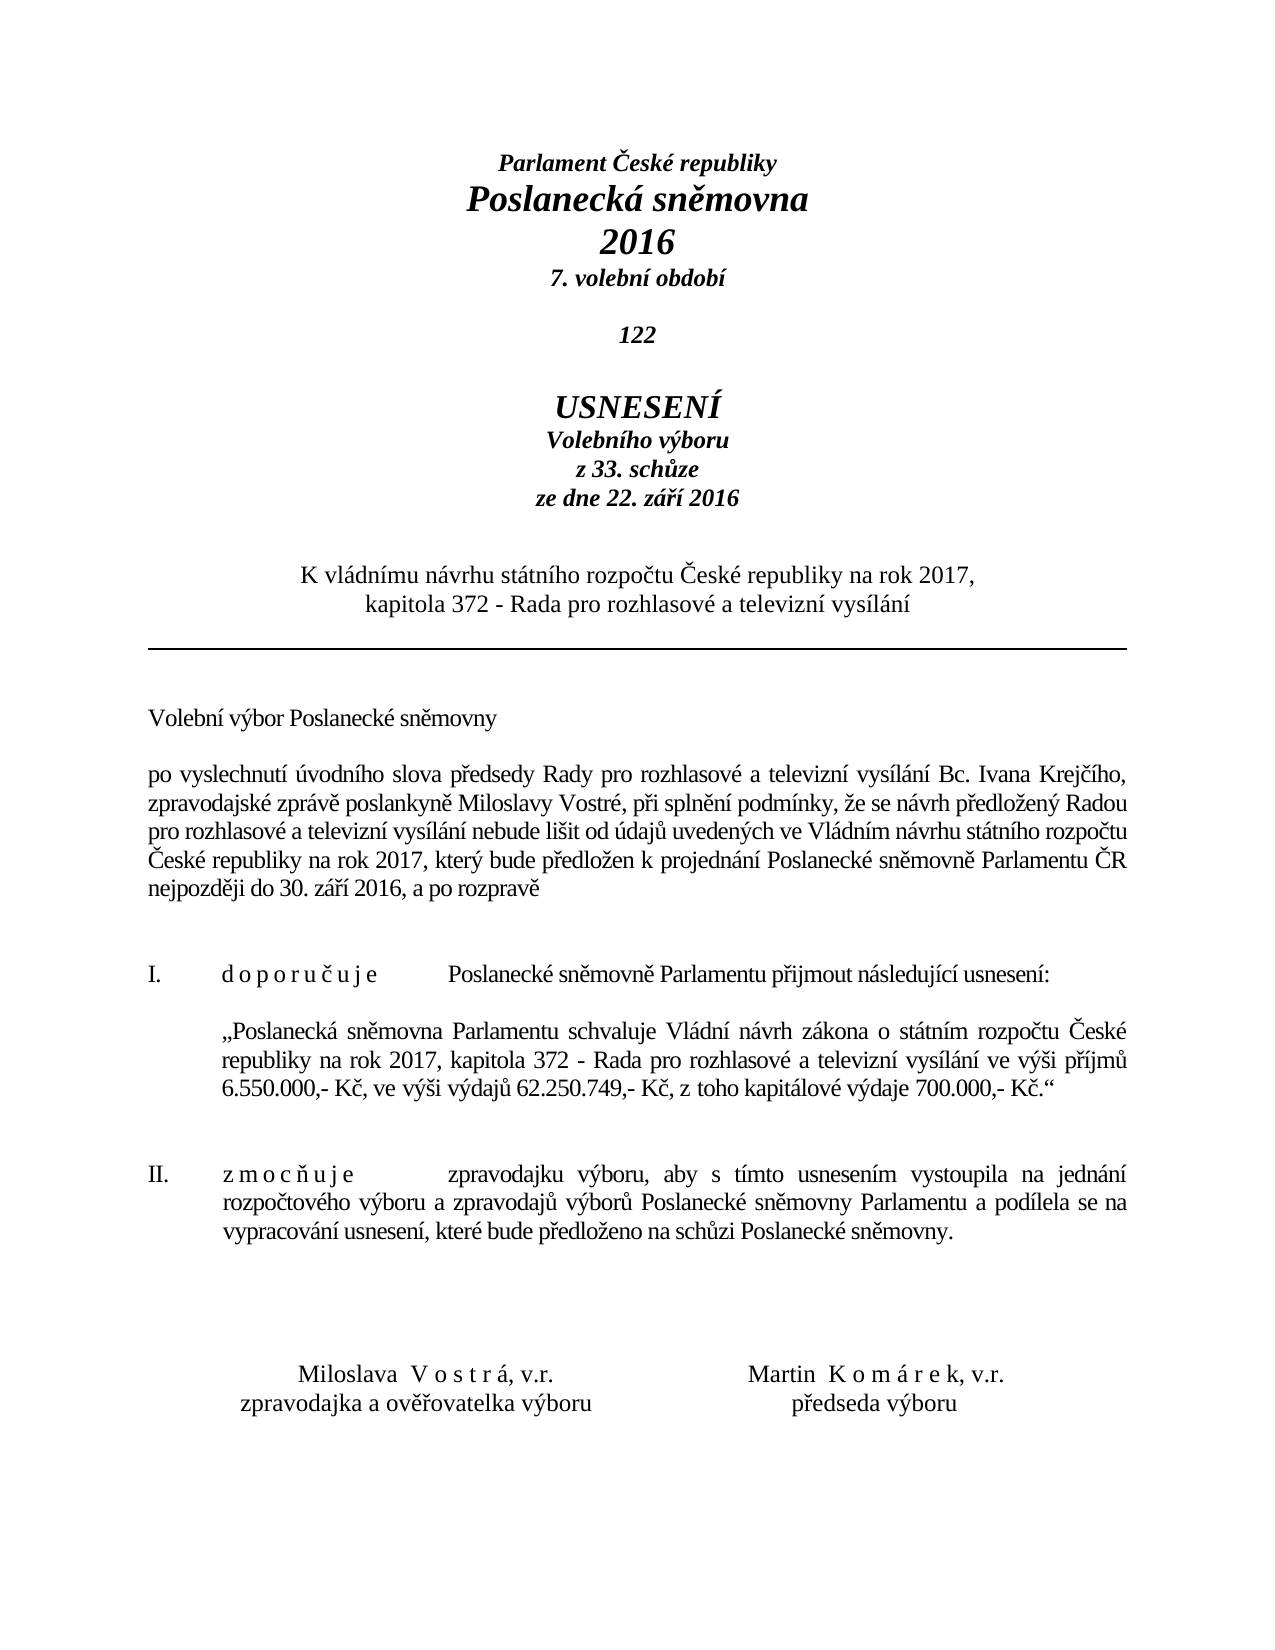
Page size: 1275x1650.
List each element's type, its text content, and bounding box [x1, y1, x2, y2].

text Volební výbor Poslanecké sněmovny [148, 703, 1127, 731]
text ze dne 22. září 2016 [148, 483, 1127, 512]
text 2016 [148, 219, 1127, 263]
subtitle kapitola 372 - Rada pro rozhlasové a televizní vysílání [148, 589, 1127, 617]
text zpravodajka a ověřovatelka výboru předseda výboru [149, 1388, 1127, 1417]
text 122 [148, 320, 1127, 349]
text II. z m o c ň u j e zpravodajku výboru, aby s tímto usnesením vystoupila na jednání rozpočtového výboru a zpravodajů výborů Poslanecké sněmovny Parlamentu a podílela se na vypracování usnesení, které bude předloženo na schůzi Poslanecké sněmovny. [148, 1159, 1127, 1245]
text Volebního výboru [148, 426, 1127, 454]
text po vyslechnutí úvodního slova předsedy Rady pro rozhlasové a televizní vysílání Bc. Ivana Krejčího, zpravodajské zprávě poslankyně Miloslavy Vostré, při splnění podmínky, že se návrh předložený Radou pro rozhlasové a televizní vysílání nebude lišit od údajů uvedených ve Vládním návrhu státního rozpočtu České republiky na rok 2017, který bude předložen k projednání Poslanecké sněmovně Parlamentu ČR nejpozději do 30. září 2016, a po rozpravě [148, 760, 1127, 903]
subtitle USNESENÍ [148, 387, 1127, 426]
subtitle K vládnímu návrhu státního rozpočtu České republiky na rok 2017, [148, 560, 1127, 589]
text z 33. schůze [148, 454, 1127, 483]
text 7. volební období [148, 263, 1127, 291]
text „Poslanecká sněmovna Parlamentu schvaluje Vládní návrh zákona o státním rozpočtu České republiky na rok 2017, kapitola 372 - Rada pro rozhlasové a televizní vysílání ve výši příjmů 6.550.000,- Kč, ve výši výdajů 62.250.749,- Kč, z toho kapitálové výdaje 700.000,- Kč.“ [221, 1017, 1127, 1102]
text I. d o p o r u č u j e Poslanecké sněmovně Parlamentu přijmout následující usnesení: [148, 960, 1127, 988]
subtitle Poslanecká sněmovna [148, 176, 1127, 219]
text Parlament České republiky [148, 148, 1127, 176]
text Miloslava V o s t r á, v.r. Martin K o m á r e k, v.r. [74, 1359, 1127, 1388]
